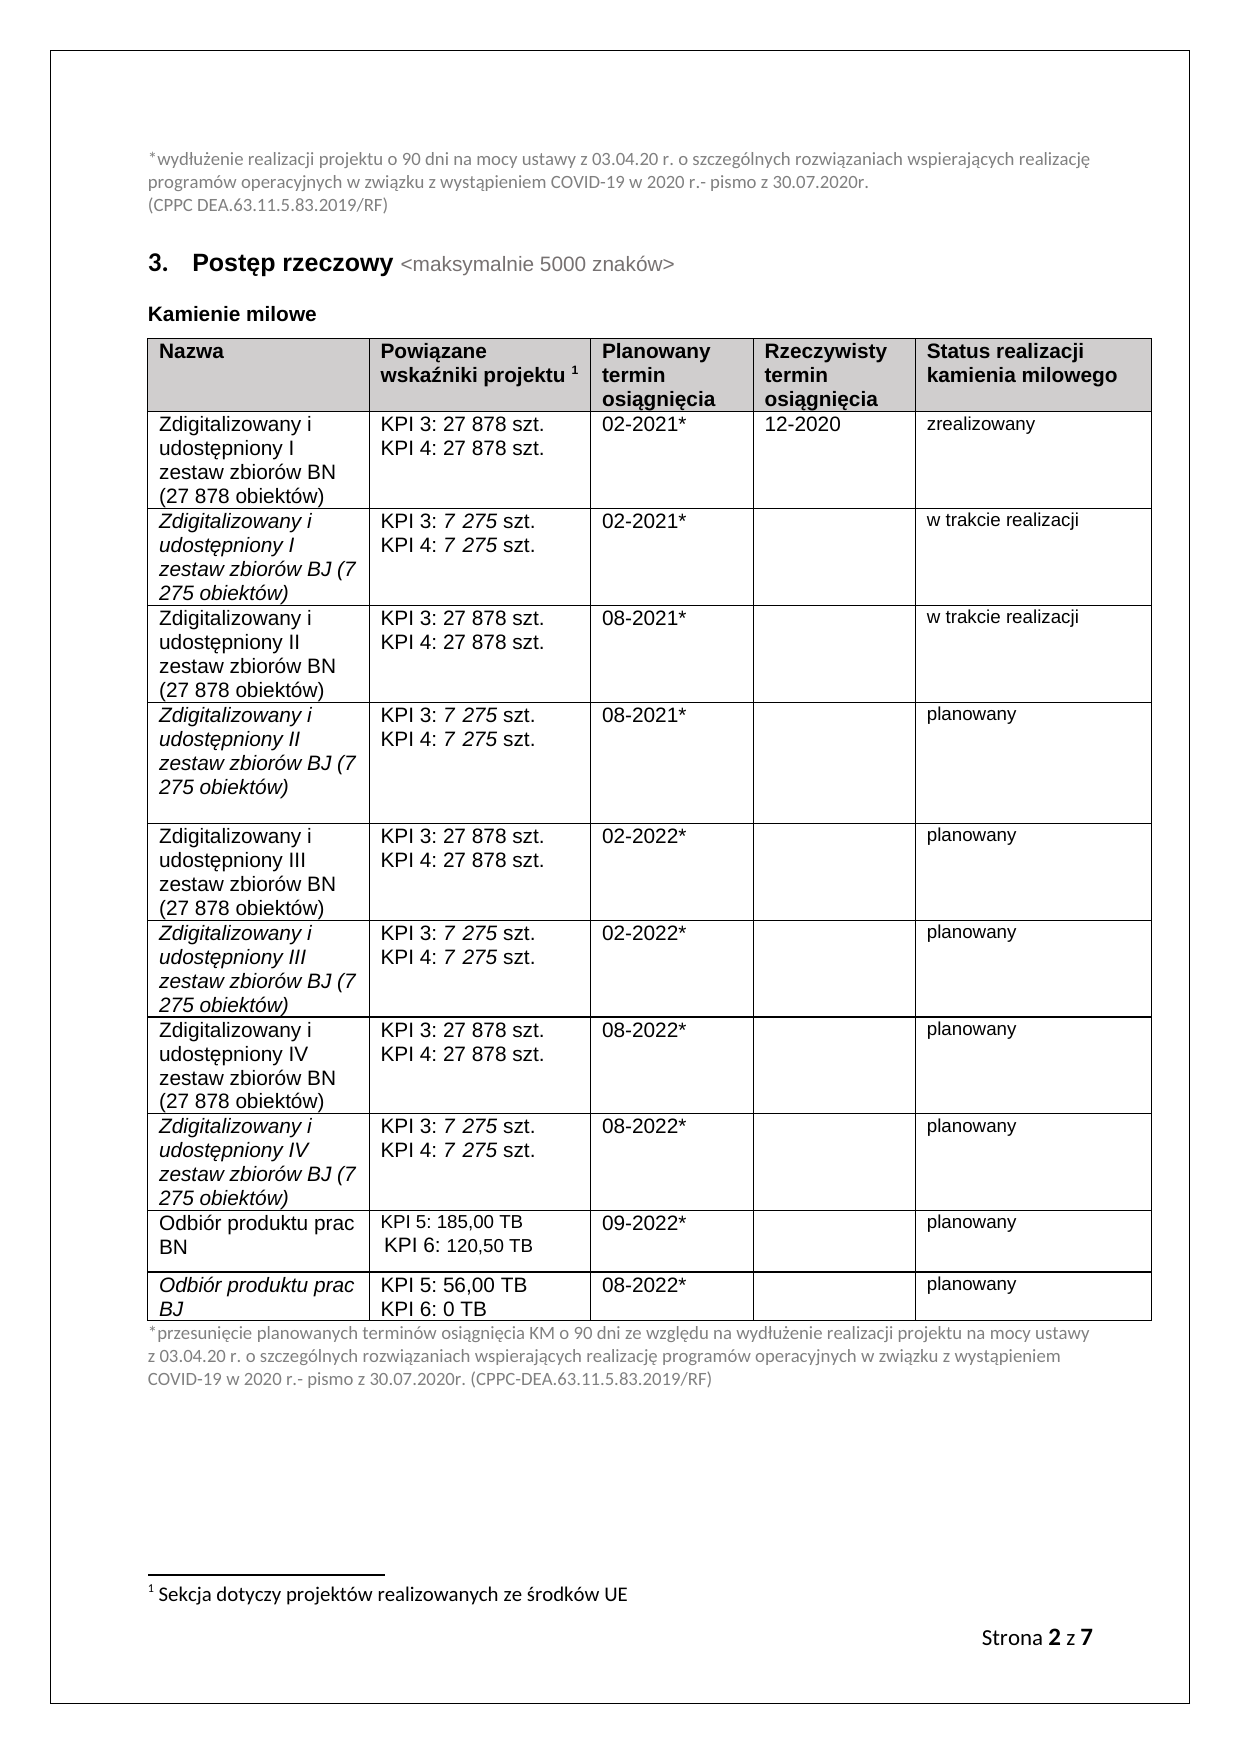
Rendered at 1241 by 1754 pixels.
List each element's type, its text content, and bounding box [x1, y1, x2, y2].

table_cell KPI 3: 7 275 szt. KPI 4: 7 275 szt. [370, 921, 590, 1016]
table_cell [754, 824, 915, 919]
table_cell Zdigitalizowany i udostępniony IV zestaw zbiorów BN (27 878 obiektów) [148, 1018, 369, 1113]
text (CPPC DEA.63.11.5.83.2019/RF) [148, 193, 1093, 216]
table_cell KPI 3: 27 878 szt. KPI 4: 27 878 szt. [370, 606, 590, 702]
table_cell Odbiór produktu prac BN [148, 1211, 369, 1271]
table_cell [754, 1018, 915, 1113]
table_cell KPI 5: 185,00 TB KPI 6: 120,50 TB [370, 1211, 590, 1271]
table_cell planowany [916, 921, 1151, 1016]
table_cell 12-2020 [754, 412, 915, 508]
table_cell [754, 921, 915, 1016]
subtitle Postęp rzeczowy <maksymalnie 5000 znaków> [148, 245, 1093, 278]
table_cell planowany [916, 824, 1151, 919]
table_cell 02-2022* [591, 921, 753, 1016]
table_cell Zdigitalizowany i udostępniony IV zestaw zbiorów BJ (7 275 obiektów) [148, 1114, 369, 1210]
table_cell planowany [916, 1018, 1151, 1113]
text *przesunięcie planowanych terminów osiągnięcia KM o 90 dni ze względu na wydłużenie realizacji projektu na mocy ustawy z 03.04.20 r. o szczególnych rozwiązaniach wspierających realizację programów operacyjnych w związku z wystąpieniem COVID-19 w 2020 r.- pismo z 30.07.2020r. (CPPC-DEA.63.11.5.83.2019/RF) [148, 1321, 1093, 1390]
table_cell 08-2021* [591, 606, 753, 702]
table_cell planowany [916, 1114, 1151, 1210]
table_cell 08-2021* [591, 703, 753, 823]
table_cell zrealizowany [916, 412, 1151, 508]
text *wydłużenie realizacji projektu o 90 dni na mocy ustawy z 03.04.20 r. o szczególnych rozwiązaniach wspierających realizację programów operacyjnych w związku z wystąpieniem COVID-19 w 2020 r.- pismo z 30.07.2020r. [148, 147, 1093, 193]
table_cell 09-2022* [591, 1211, 753, 1271]
table_header Planowany termin osiągnięcia [591, 339, 753, 411]
table_cell KPI 3: 7 275 szt. KPI 4: 7 275 szt. [370, 703, 590, 823]
table_cell planowany [916, 1211, 1151, 1271]
table_cell Zdigitalizowany i udostępniony II zestaw zbiorów BJ (7 275 obiektów) [148, 703, 369, 823]
text Kamienie milowe [148, 302, 1093, 326]
table_cell 08-2022* [591, 1018, 753, 1113]
table_cell 08-2022* [591, 1273, 753, 1320]
table_cell Odbiór produktu prac BJ [148, 1273, 369, 1320]
table_cell 02-2022* [591, 824, 753, 919]
table_cell [754, 606, 915, 702]
table_cell KPI 3: 7 275 szt. KPI 4: 7 275 szt. [370, 509, 590, 605]
table_cell KPI 3: 27 878 szt. KPI 4: 27 878 szt. [370, 412, 590, 508]
table_cell [754, 1114, 915, 1210]
table_cell w trakcie realizacji [916, 509, 1151, 605]
table_header Rzeczywisty termin osiągnięcia [754, 339, 915, 411]
table_cell 08-2022* [591, 1114, 753, 1210]
table_cell Zdigitalizowany i udostępniony II zestaw zbiorów BN (27 878 obiektów) [148, 606, 369, 702]
table_cell Zdigitalizowany i udostępniony III zestaw zbiorów BN (27 878 obiektów) [148, 824, 369, 919]
table_cell KPI 3: 27 878 szt. KPI 4: 27 878 szt. [370, 1018, 590, 1113]
table_cell planowany [916, 703, 1151, 823]
table_cell Zdigitalizowany i udostępniony I zestaw zbiorów BN (27 878 obiektów) [148, 412, 369, 508]
table_cell KPI 3: 7 275 szt. KPI 4: 7 275 szt. [370, 1114, 590, 1210]
table_cell 02-2021* [591, 509, 753, 605]
table_header Nazwa [148, 339, 369, 411]
table_cell [754, 1273, 915, 1320]
table_cell Zdigitalizowany i udostępniony I zestaw zbiorów BJ (7 275 obiektów) [148, 509, 369, 605]
table_cell [754, 1211, 915, 1271]
table_cell Zdigitalizowany i udostępniony III zestaw zbiorów BJ (7 275 obiektów) [148, 921, 369, 1016]
table_cell [754, 703, 915, 823]
table_cell KPI 3: 27 878 szt. KPI 4: 27 878 szt. [370, 824, 590, 919]
table_cell [754, 509, 915, 605]
table_cell w trakcie realizacji [916, 606, 1151, 702]
table_header Status realizacji kamienia milowego [916, 339, 1151, 411]
table_cell KPI 5: 56,00 TB KPI 6: 0 TB [370, 1273, 590, 1320]
table_cell planowany [916, 1273, 1151, 1320]
table_header Powiązane wskaźniki projektu [370, 339, 590, 411]
table_cell 02-2021* [591, 412, 753, 508]
